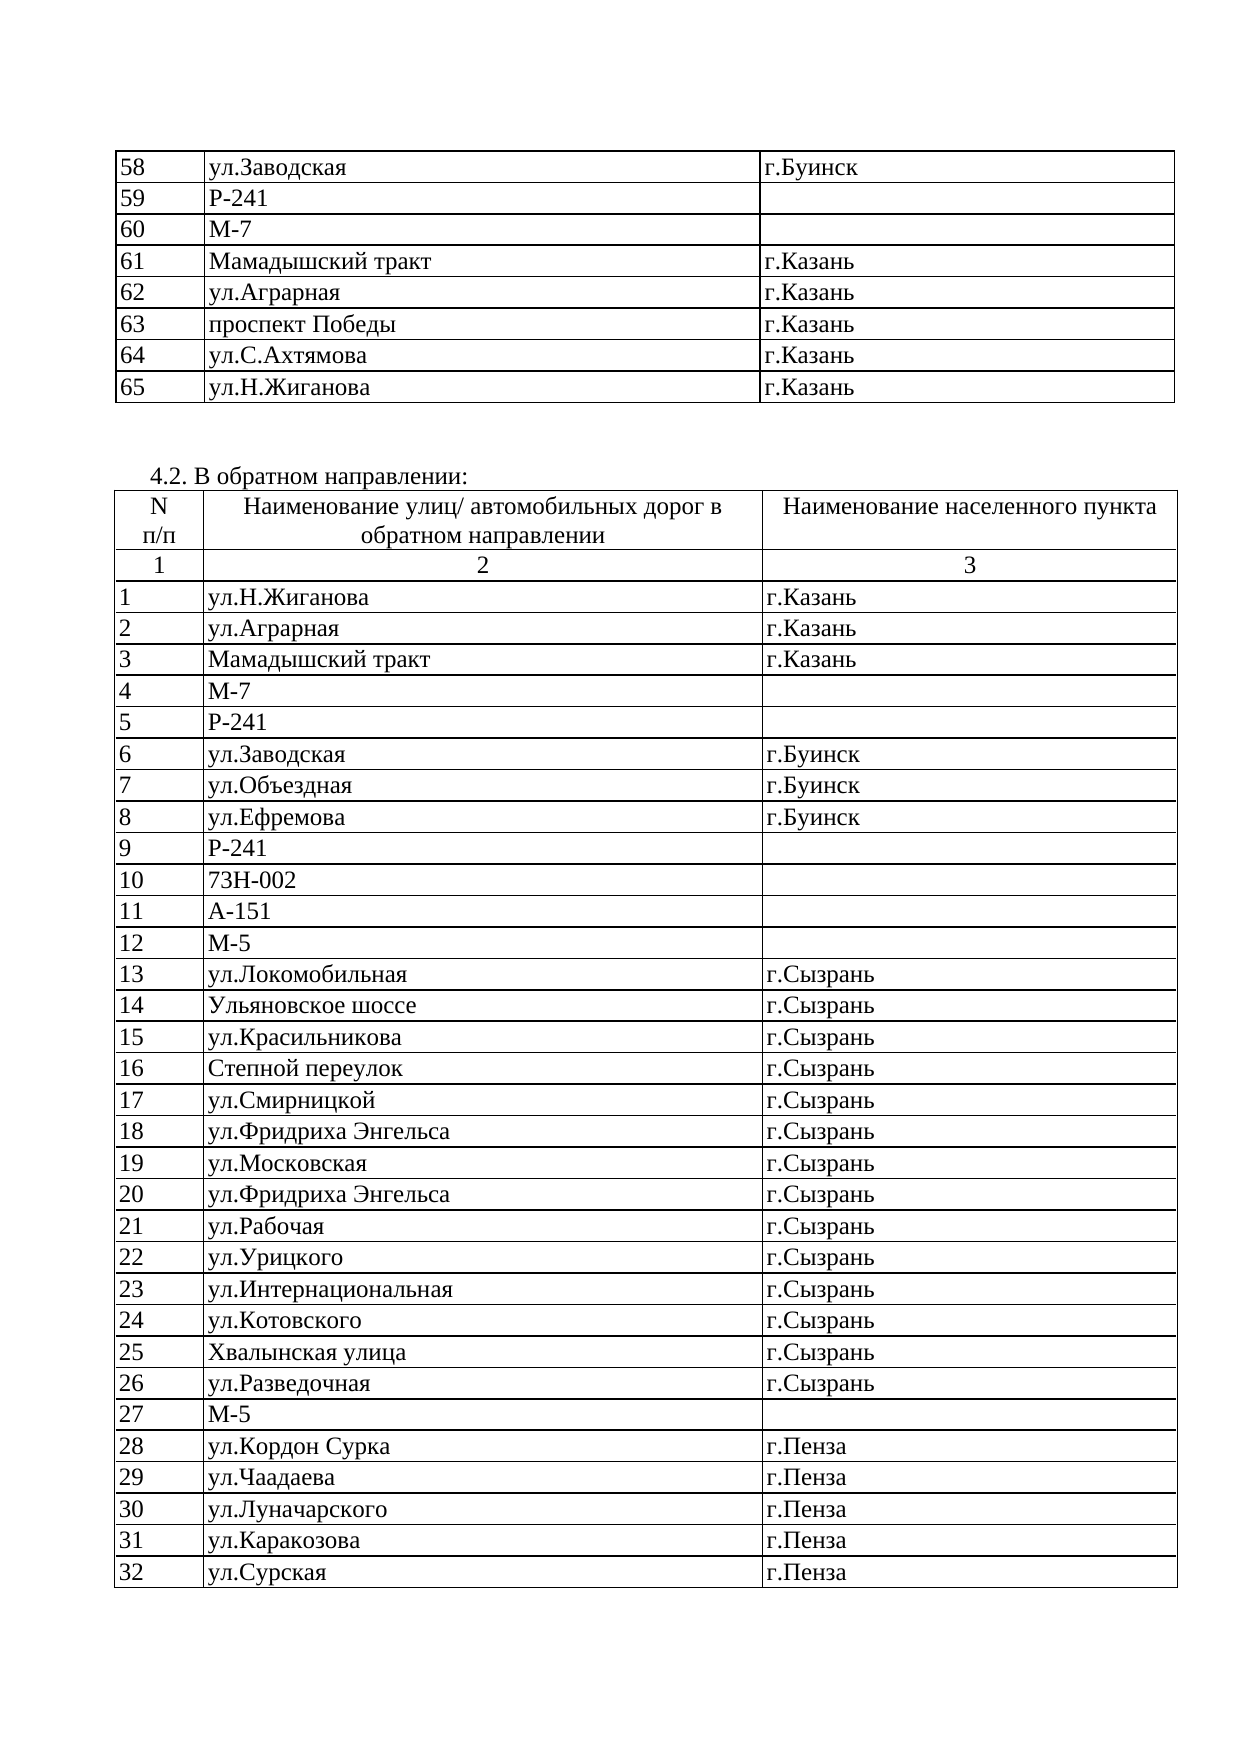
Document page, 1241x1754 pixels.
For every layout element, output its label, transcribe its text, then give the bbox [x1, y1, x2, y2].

table_cell М-5 [204, 1400, 762, 1429]
table_cell ул.Фридриха Энгельса [204, 1116, 762, 1146]
table_cell [761, 215, 1174, 244]
table_cell 6 [115, 738, 203, 769]
table_cell Хвалынская улица [204, 1337, 762, 1366]
table_cell 3 [763, 549, 1177, 580]
table_cell 61 [117, 246, 204, 276]
table_cell 13 [115, 959, 203, 989]
table_header N п/п [115, 491, 203, 548]
table_cell Ульяновское шоссе [204, 991, 762, 1020]
table_cell ул.Н.Жиганова [204, 582, 762, 611]
table_cell А-151 [204, 896, 762, 926]
table_cell 20 [115, 1179, 203, 1209]
table_cell ул.Ефремова [204, 802, 762, 832]
table_cell 62 [117, 277, 204, 307]
table_cell г.Казань [763, 580, 1177, 611]
table_cell Степной переулок [204, 1053, 762, 1083]
table_cell проспект Победы [205, 309, 759, 339]
table_cell ул.С.Ахтямова [205, 340, 759, 370]
table_cell М-7 [204, 676, 762, 706]
table_cell [761, 183, 1174, 213]
table_cell г.Сызрань [763, 1052, 1177, 1083]
table_cell г.Буинск [763, 800, 1177, 832]
table_cell г.Казань [763, 643, 1177, 674]
table_cell ул.Урицкого [204, 1242, 762, 1272]
table_cell г.Сызрань [763, 1178, 1177, 1209]
table_cell [763, 863, 1177, 894]
table_cell М-7 [205, 215, 759, 244]
table_cell г.Буинск [761, 152, 1174, 181]
table_cell 73Н-002 [204, 865, 762, 894]
table_cell 60 [117, 215, 204, 244]
table_cell ул.Заводская [204, 739, 762, 769]
table_cell Мамадышский тракт [205, 246, 759, 276]
table_cell ул.Каракозова [204, 1525, 762, 1555]
table_cell 59 [117, 183, 204, 213]
table_cell г.Пенза [763, 1524, 1177, 1555]
table_cell 5 [115, 707, 203, 737]
table_cell 1 [115, 550, 203, 580]
table_cell ул.Аграрная [205, 277, 759, 307]
table_cell 7 [115, 770, 203, 800]
table_cell 1 [115, 581, 203, 611]
table_cell 58 [117, 152, 204, 181]
table_cell г.Сызрань [763, 1366, 1177, 1398]
table_cell ул.Объездная [204, 770, 762, 800]
table_cell 28 [115, 1430, 203, 1461]
table_cell Мамадышский тракт [204, 645, 762, 674]
table_cell г.Пенза [763, 1492, 1177, 1524]
table_cell г.Сызрань [763, 1146, 1177, 1178]
table_cell Р-241 [204, 833, 762, 863]
table_cell г.Казань [763, 611, 1177, 643]
table_cell ул.Фридриха Энгельса [204, 1179, 762, 1209]
table_cell ул.Рабочая [204, 1211, 762, 1241]
table_cell [763, 895, 1177, 926]
table_cell ул.Смирницкой [204, 1085, 762, 1115]
table_cell г.Сызрань [763, 958, 1177, 989]
table_cell ул.Луначарского [204, 1494, 762, 1524]
table_cell г.Пенза [763, 1555, 1177, 1587]
table_cell г.Пенза [763, 1461, 1177, 1492]
table_cell ул.Разведочная [204, 1368, 762, 1398]
table_cell ул.Чаадаева [204, 1462, 762, 1492]
text 4.2. В обратном направлении: [150, 461, 1090, 489]
table_cell 24 [115, 1305, 203, 1335]
table_cell 4 [115, 675, 203, 706]
table_cell г.Казань [761, 309, 1174, 339]
table_header Наименование населенного пункта [763, 491, 1177, 548]
table_cell г.Пенза [763, 1429, 1177, 1461]
table_cell 11 [115, 896, 203, 926]
table_cell ул.Котовского [204, 1305, 762, 1335]
table_cell ул.Н.Жиганова [205, 372, 759, 402]
table_cell 19 [115, 1147, 203, 1178]
table_cell 23 [115, 1273, 203, 1303]
table_cell ул.Интернациональная [204, 1274, 762, 1303]
table_cell 21 [115, 1210, 203, 1241]
table_cell г.Сызрань [763, 1115, 1177, 1146]
table_cell [763, 926, 1177, 957]
table_cell 16 [115, 1053, 203, 1083]
table_cell [763, 1398, 1177, 1429]
table_cell г.Казань [761, 246, 1174, 276]
table_cell 2 [204, 550, 762, 580]
table_cell ул.Кордон Сурка [204, 1431, 762, 1461]
table_cell 12 [115, 927, 203, 957]
table_cell 32 [115, 1556, 203, 1587]
table_cell 31 [115, 1525, 203, 1555]
table_cell ул.Московская [204, 1148, 762, 1178]
table_cell 2 [115, 613, 203, 643]
table_cell г.Сызрань [763, 1241, 1177, 1272]
table_cell 8 [115, 801, 203, 832]
table_cell г.Сызрань [763, 1272, 1177, 1303]
table_cell ул.Красильникова [204, 1022, 762, 1052]
table_cell г.Сызрань [763, 1335, 1177, 1366]
table_cell 26 [115, 1368, 203, 1398]
table_cell 63 [117, 309, 204, 339]
table_cell 29 [115, 1462, 203, 1492]
table_cell М-5 [204, 928, 762, 957]
table_cell г.Буинск [763, 737, 1177, 769]
table_cell г.Казань [761, 372, 1174, 402]
table_cell ул.Заводская [205, 152, 759, 181]
table_cell г.Сызрань [763, 1209, 1177, 1241]
table_cell г.Сызрань [763, 989, 1177, 1020]
table_cell ул.Аграрная [204, 613, 762, 643]
table_cell [763, 706, 1177, 737]
table_cell г.Казань [761, 340, 1174, 370]
table_cell 9 [115, 833, 203, 863]
table_cell 10 [115, 864, 203, 894]
table_cell 25 [115, 1336, 203, 1366]
table_cell г.Буинск [763, 769, 1177, 800]
table_cell 30 [115, 1493, 203, 1524]
table_cell 22 [115, 1242, 203, 1272]
table_cell 15 [115, 1021, 203, 1052]
table_cell ул.Сурская [204, 1557, 762, 1587]
table_cell Р-241 [205, 183, 759, 213]
table_cell 14 [115, 990, 203, 1020]
table_cell г.Сызрань [763, 1083, 1177, 1115]
table_cell 3 [115, 644, 203, 674]
table_cell г.Сызрань [763, 1020, 1177, 1052]
table_cell [763, 674, 1177, 706]
table_cell [763, 832, 1177, 863]
table_header Наименование улиц/ автомобильных дорог в обратном направлении [204, 491, 762, 548]
table_cell г.Казань [761, 277, 1174, 307]
table_cell 17 [115, 1084, 203, 1115]
table_cell 65 [117, 372, 204, 402]
table_cell ул.Локомобильная [204, 959, 762, 989]
table_cell Р-241 [204, 707, 762, 737]
table_cell г.Сызрань [763, 1304, 1177, 1335]
table_cell 18 [115, 1116, 203, 1146]
table_cell 27 [115, 1399, 203, 1429]
table_cell 64 [117, 340, 204, 370]
